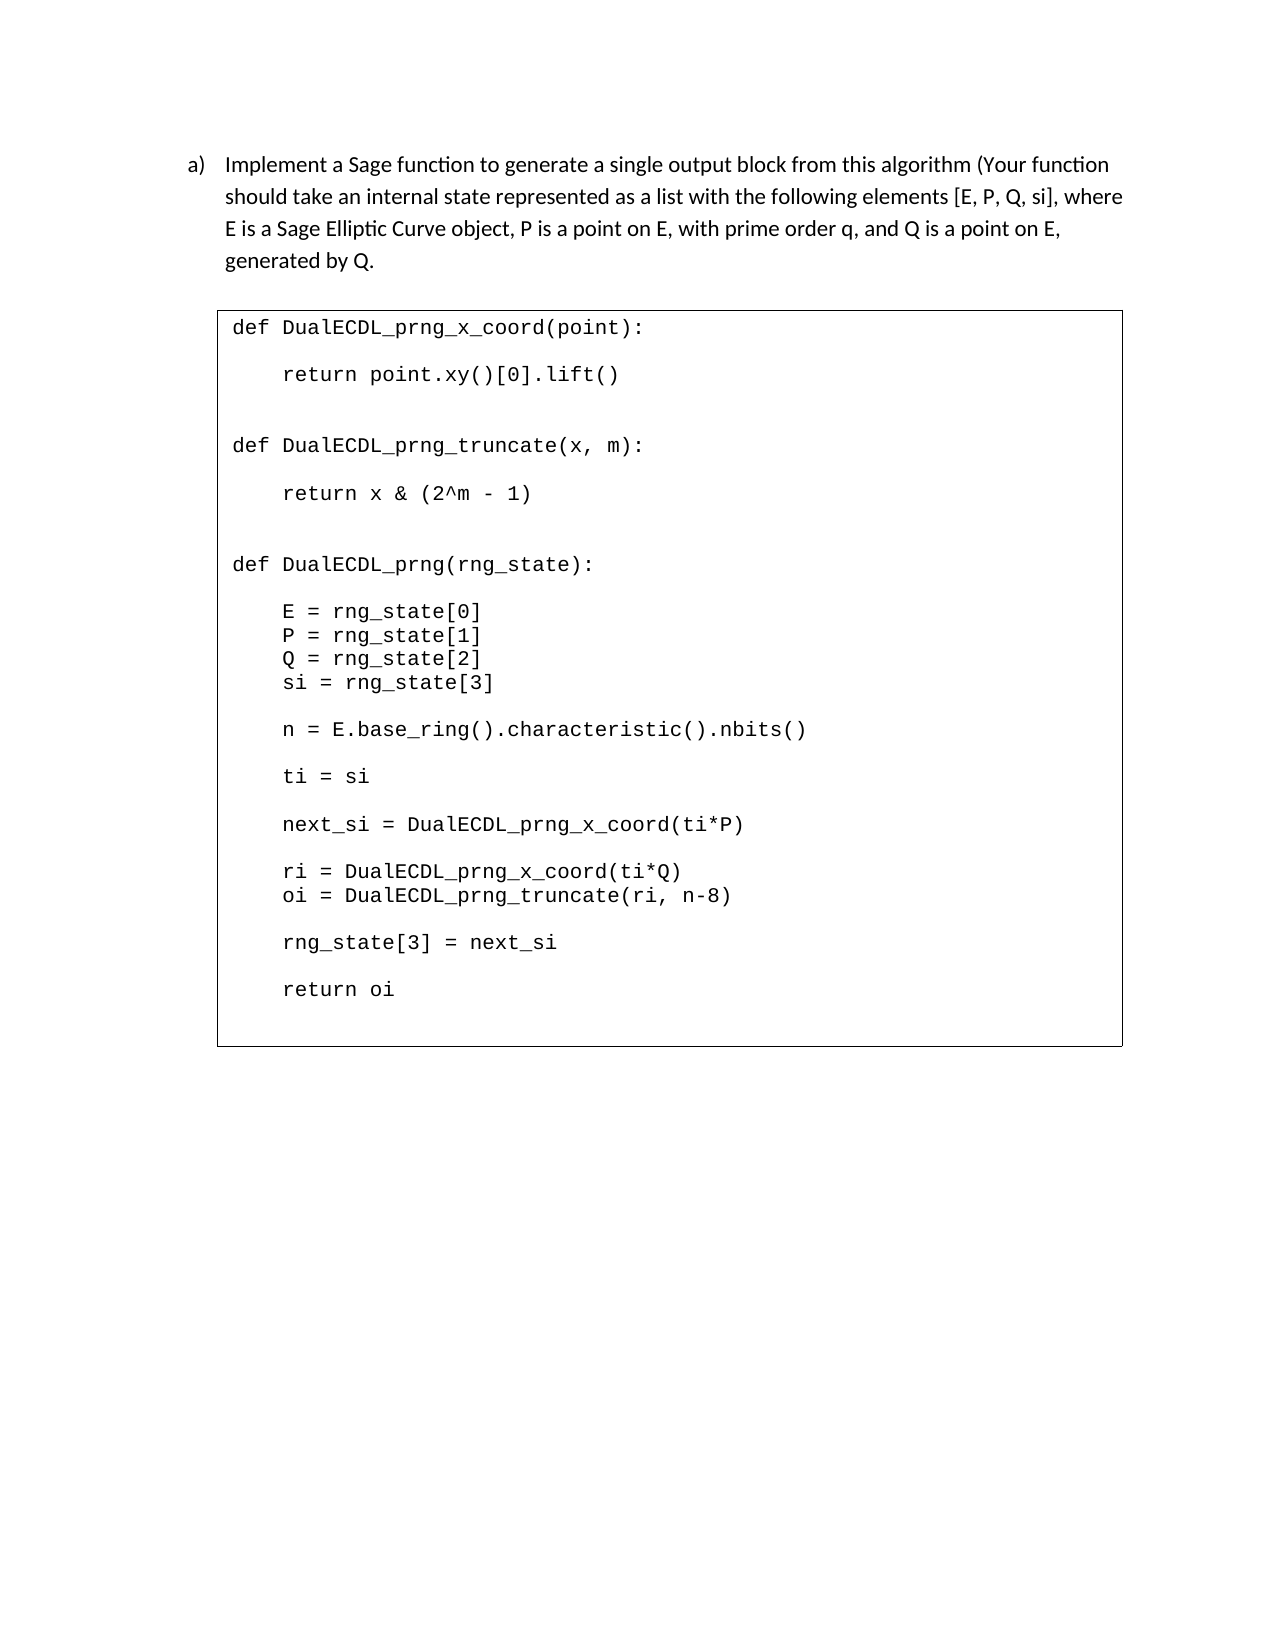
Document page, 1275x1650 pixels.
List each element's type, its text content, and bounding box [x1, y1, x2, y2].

list Implement a Sage function to generate a single output block from this algorithm (Your function should take an internal state represented as a list with the following elements [E, P, Q, si], where E is a Sage Elliptic Curve object, P is a point on E, with prime order q, and Q is a point on E, generated by Q. [187, 150, 1125, 1111]
